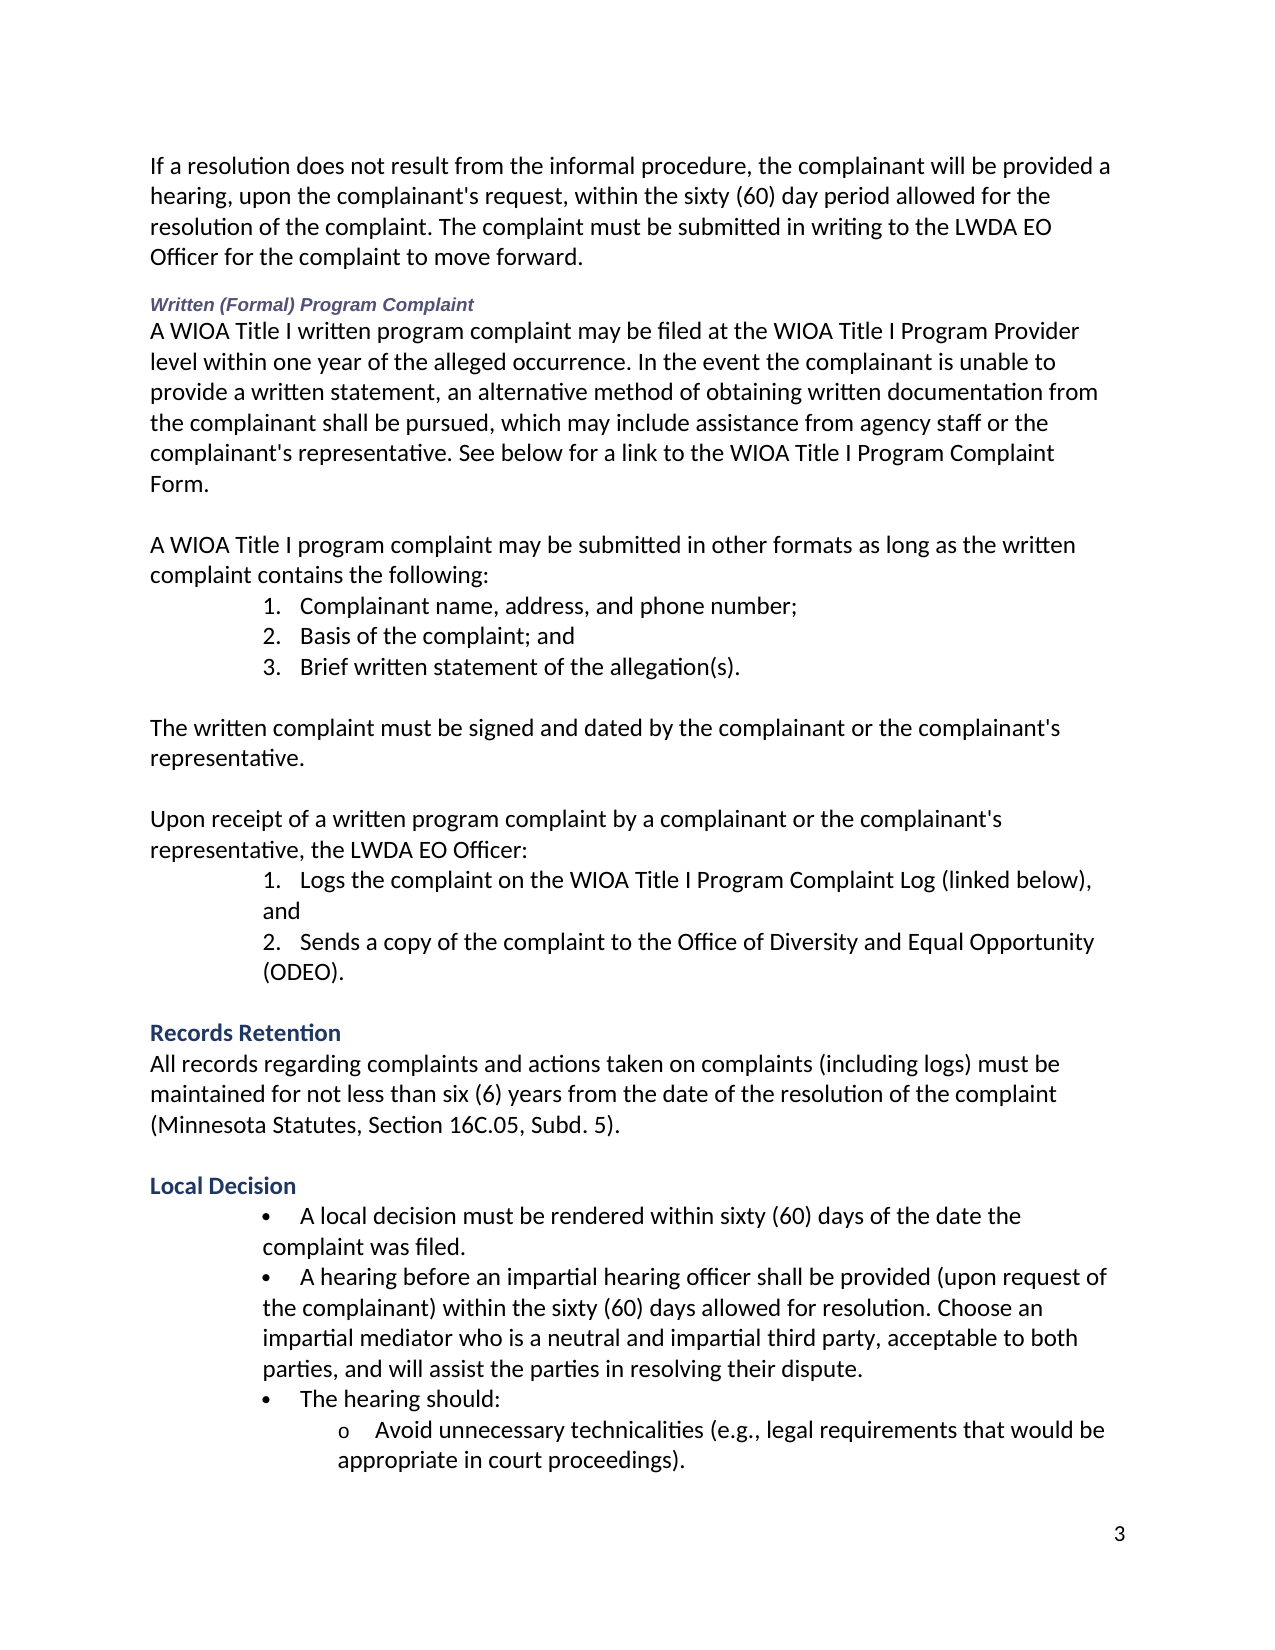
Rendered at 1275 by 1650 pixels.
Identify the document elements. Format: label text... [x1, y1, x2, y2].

list A local decision must be rendered within sixty (60) days of the date the complaint was filed. [262, 1200, 1125, 1261]
text A WIOA Title I written program complaint may be filed at the WIOA Title I Program Provider level within one year of the alleged occurrence. In the event the complainant is unable to provide a written statement, an alternative method of obtaining written documentation from the complainant shall be pursued, which may include assistance from agency staff or the complainant's representative. See below for a link to the WIOA Title I Program Complaint Form. [150, 315, 1125, 498]
text Records Retention [150, 1017, 1125, 1048]
text The written complaint must be signed and dated by the complainant or the complainant's representative. [150, 712, 1125, 773]
list Sends a copy of the complaint to the Office of Diversity and Equal Opportunity (ODEO). [262, 926, 1125, 987]
list A hearing before an impartial hearing officer shall be provided (upon request of the complainant) within the sixty (60) days allowed for resolution. Choose an impartial mediator who is a neutral and impartial third party, acceptable to both parties, and will assist the parties in resolving their dispute. [262, 1261, 1125, 1383]
text Local Decision [150, 1170, 1125, 1200]
text Written (Formal) Program Complaint [150, 294, 1125, 315]
list Logs the complaint on the WIOA Title I Program Complaint Log (linked below), and [262, 864, 1125, 926]
list Avoid unnecessary technicalities (e.g., legal requirements that would be appropriate in court proceedings). [337, 1414, 1125, 1475]
text Upon receipt of a written program complaint by a complainant or the complainant's representative, the LWDA EO Officer: [150, 803, 1125, 864]
list Brief written statement of the allegation(s). [262, 651, 1125, 681]
text A WIOA Title I program complaint may be submitted in other formats as long as the written complaint contains the following: [150, 529, 1125, 590]
text If a resolution does not result from the informal procedure, the complainant will be provided a hearing, upon the complainant's request, within the sixty (60) day period allowed for the resolution of the complaint. The complaint must be submitted in writing to the LWDA EO Officer for the complaint to move forward. [150, 150, 1125, 272]
list Complainant name, address, and phone number; [262, 590, 1125, 620]
list The hearing should: [262, 1383, 1125, 1414]
text All records regarding complaints and actions taken on complaints (including logs) must be maintained for not less than six (6) years from the date of the resolution of the complaint (Minnesota Statutes, Section 16C.05, Subd. 5). [150, 1048, 1125, 1139]
list Basis of the complaint; and [262, 620, 1125, 651]
